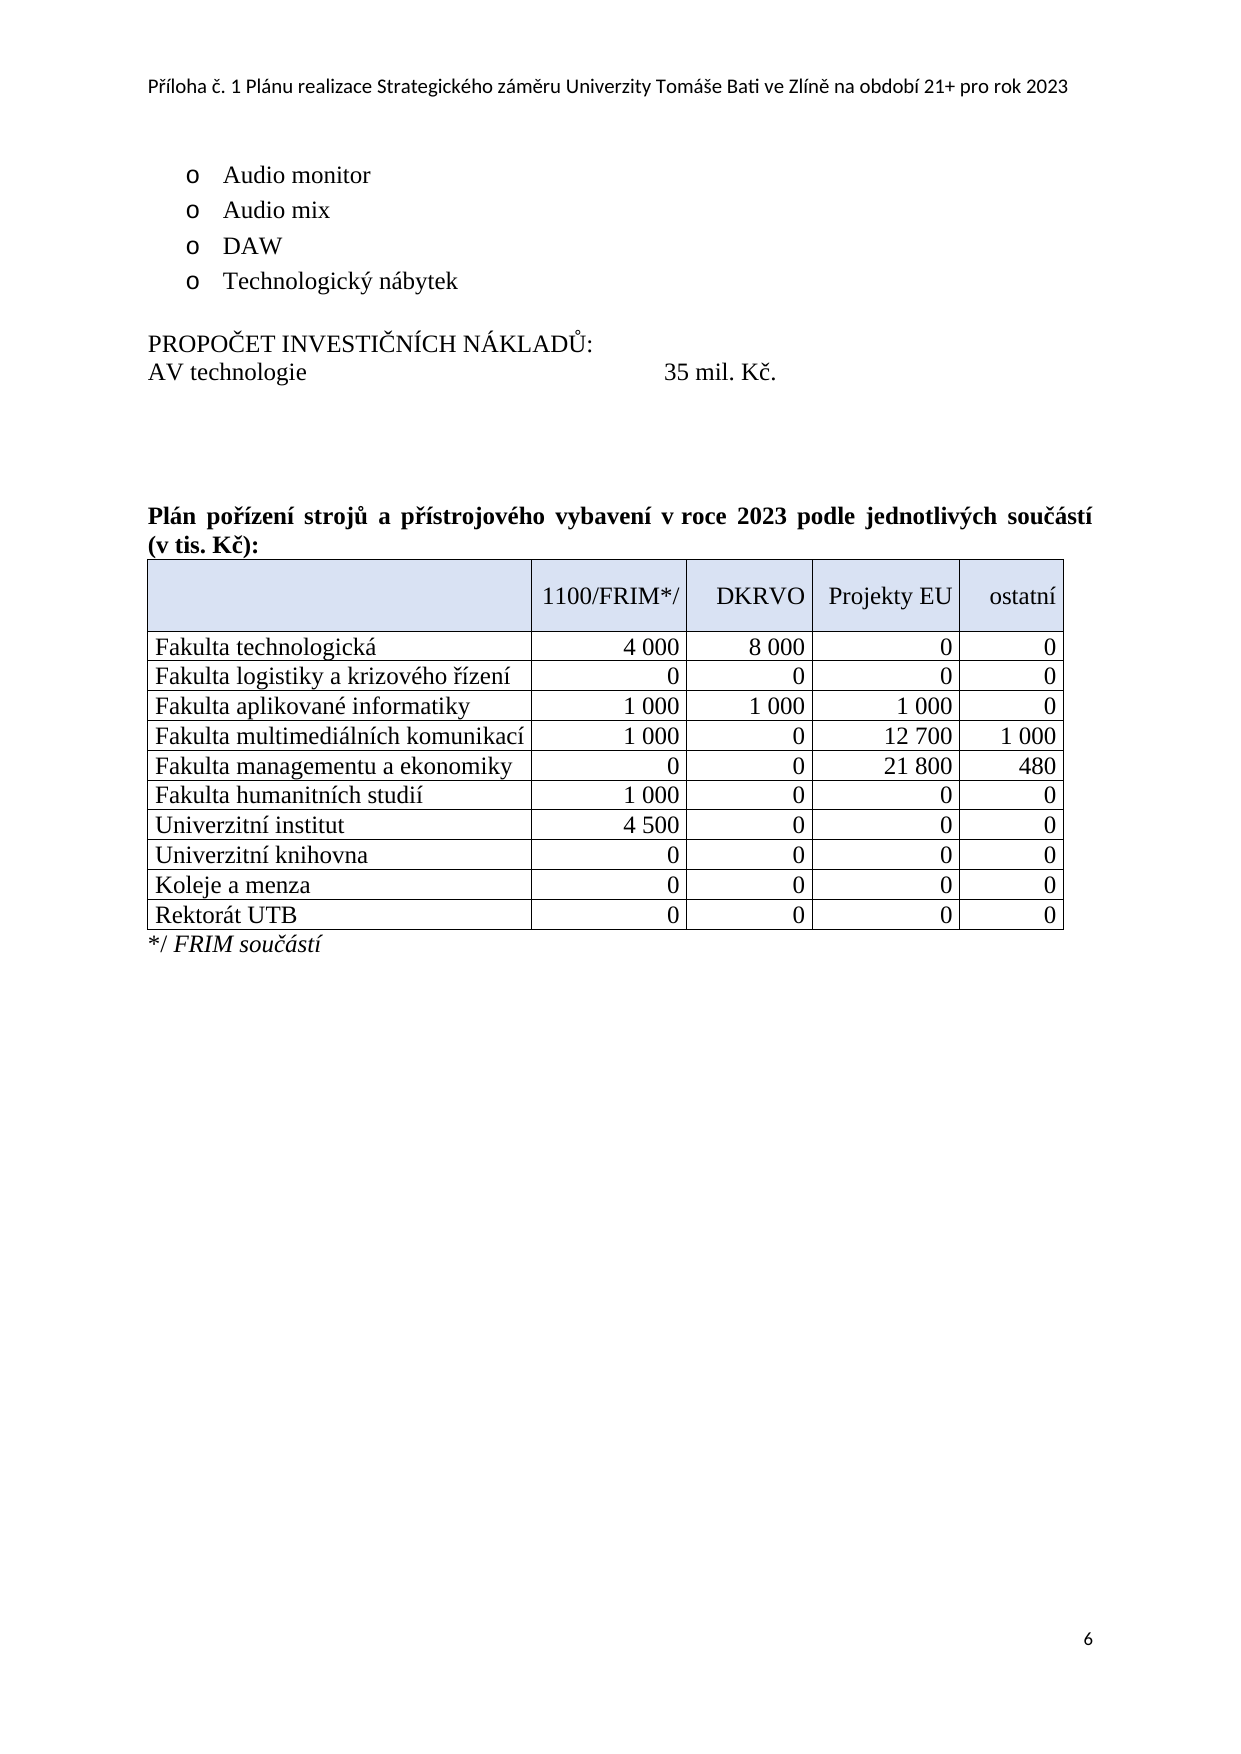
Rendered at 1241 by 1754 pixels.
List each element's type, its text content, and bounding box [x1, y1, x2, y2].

table_cell 0 [813, 632, 959, 660]
table_cell 0 [687, 661, 812, 690]
table_cell 0 [960, 661, 1063, 690]
table_cell 0 [532, 840, 686, 869]
table_cell 1 000 [813, 691, 959, 720]
list Technologický nábytek [185, 266, 1093, 297]
table_cell 0 [532, 900, 686, 928]
table_header ostatní [960, 560, 1063, 631]
text */ FRIM součástí [148, 929, 1093, 958]
table_cell 12 700 [813, 721, 959, 750]
table_cell 1 000 [532, 691, 686, 720]
table_cell 0 [687, 751, 812, 779]
table_cell 1 000 [532, 781, 686, 809]
table_cell Rektorát UTB [148, 900, 531, 928]
table_header 1100/FRIM*/ [532, 560, 686, 631]
table_cell 0 [687, 870, 812, 899]
table_header DKRVO [687, 560, 812, 631]
table_cell 0 [960, 781, 1063, 809]
table_cell 0 [813, 661, 959, 690]
table_cell 0 [687, 810, 812, 839]
table_cell Koleje a menza [148, 870, 531, 899]
table_cell Univerzitní knihovna [148, 840, 531, 869]
table_header Projekty EU [813, 560, 959, 631]
text Plán pořízení strojů a přístrojového vybavení v roce 2023 podle jednotlivých součástí (v tis. Kč): [148, 501, 1093, 559]
table_cell 21 800 [813, 751, 959, 779]
table_cell 0 [960, 691, 1063, 720]
table_cell Fakulta aplikované informatiky [148, 691, 531, 720]
table_cell 0 [532, 870, 686, 899]
text PROPOČET INVESTIČNÍCH NÁKLADŮ: [148, 328, 1063, 357]
table_cell Fakulta managementu a ekonomiky [148, 751, 531, 779]
table_cell 0 [687, 840, 812, 869]
table_cell 0 [960, 840, 1063, 869]
table_cell 1 000 [687, 691, 812, 720]
list DAW [185, 231, 1093, 262]
table_cell 4 000 [532, 632, 686, 660]
table_cell 1 000 [960, 721, 1063, 750]
table_cell 0 [532, 751, 686, 779]
table_header [148, 560, 531, 631]
table_cell 0 [687, 721, 812, 750]
list Audio monitor [185, 160, 1093, 191]
table_cell 0 [813, 781, 959, 809]
table_cell 1 000 [532, 721, 686, 750]
table_cell 0 [960, 900, 1063, 928]
table_cell 0 [960, 632, 1063, 660]
table_cell 0 [813, 870, 959, 899]
table_cell 0 [813, 840, 959, 869]
table_cell 0 [813, 810, 959, 839]
table_cell Fakulta technologická [148, 632, 531, 660]
table_cell Fakulta humanitních studií [148, 781, 531, 809]
table_cell 480 [960, 751, 1063, 779]
table_cell 0 [813, 900, 959, 928]
table_cell 0 [960, 870, 1063, 899]
table_cell 0 [687, 781, 812, 809]
table_cell Univerzitní institut [148, 810, 531, 839]
table_cell 4 500 [532, 810, 686, 839]
table_cell Fakulta logistiky a krizového řízení [148, 661, 531, 690]
table_cell 0 [687, 900, 812, 928]
text AV technologie 35 mil. Kč. [148, 357, 1093, 386]
table_cell 0 [960, 810, 1063, 839]
table_cell 0 [532, 661, 686, 690]
list Audio mix [185, 196, 1093, 226]
table_cell 8 000 [687, 632, 812, 660]
table_cell Fakulta multimediálních komunikací [148, 721, 531, 750]
